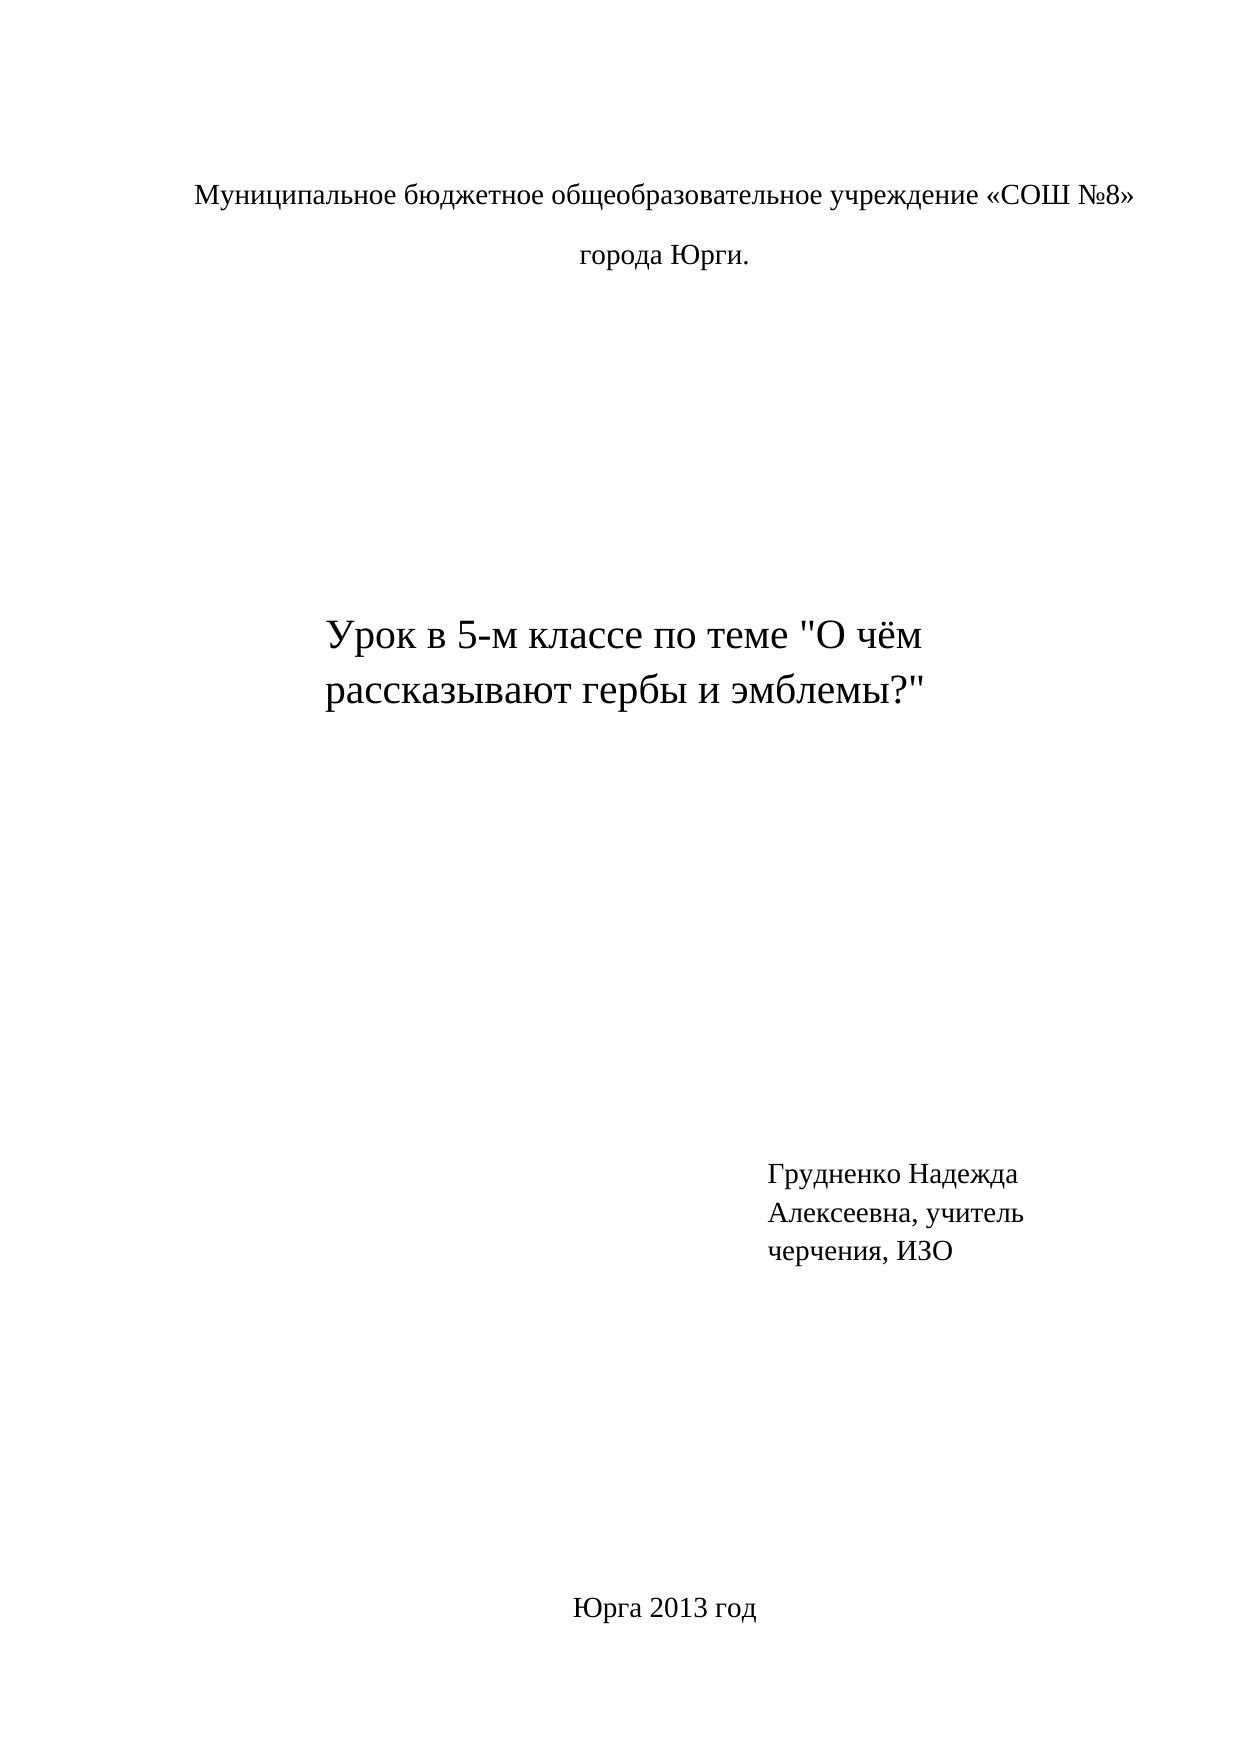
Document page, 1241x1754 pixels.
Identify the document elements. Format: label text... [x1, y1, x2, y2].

text Грудненко Надежда Алексеевна, учитель черчения, ИЗО [767, 1156, 1152, 1267]
text Юрга 2013 год [177, 1590, 1152, 1623]
text Муниципальное бюджетное общеобразовательное учреждение «СОШ №8» [177, 177, 1152, 211]
text Урок в 5-м классе по теме "О чём рассказывают гербы и эмблемы?" [325, 610, 1152, 713]
text города Юрги. [177, 237, 1152, 270]
